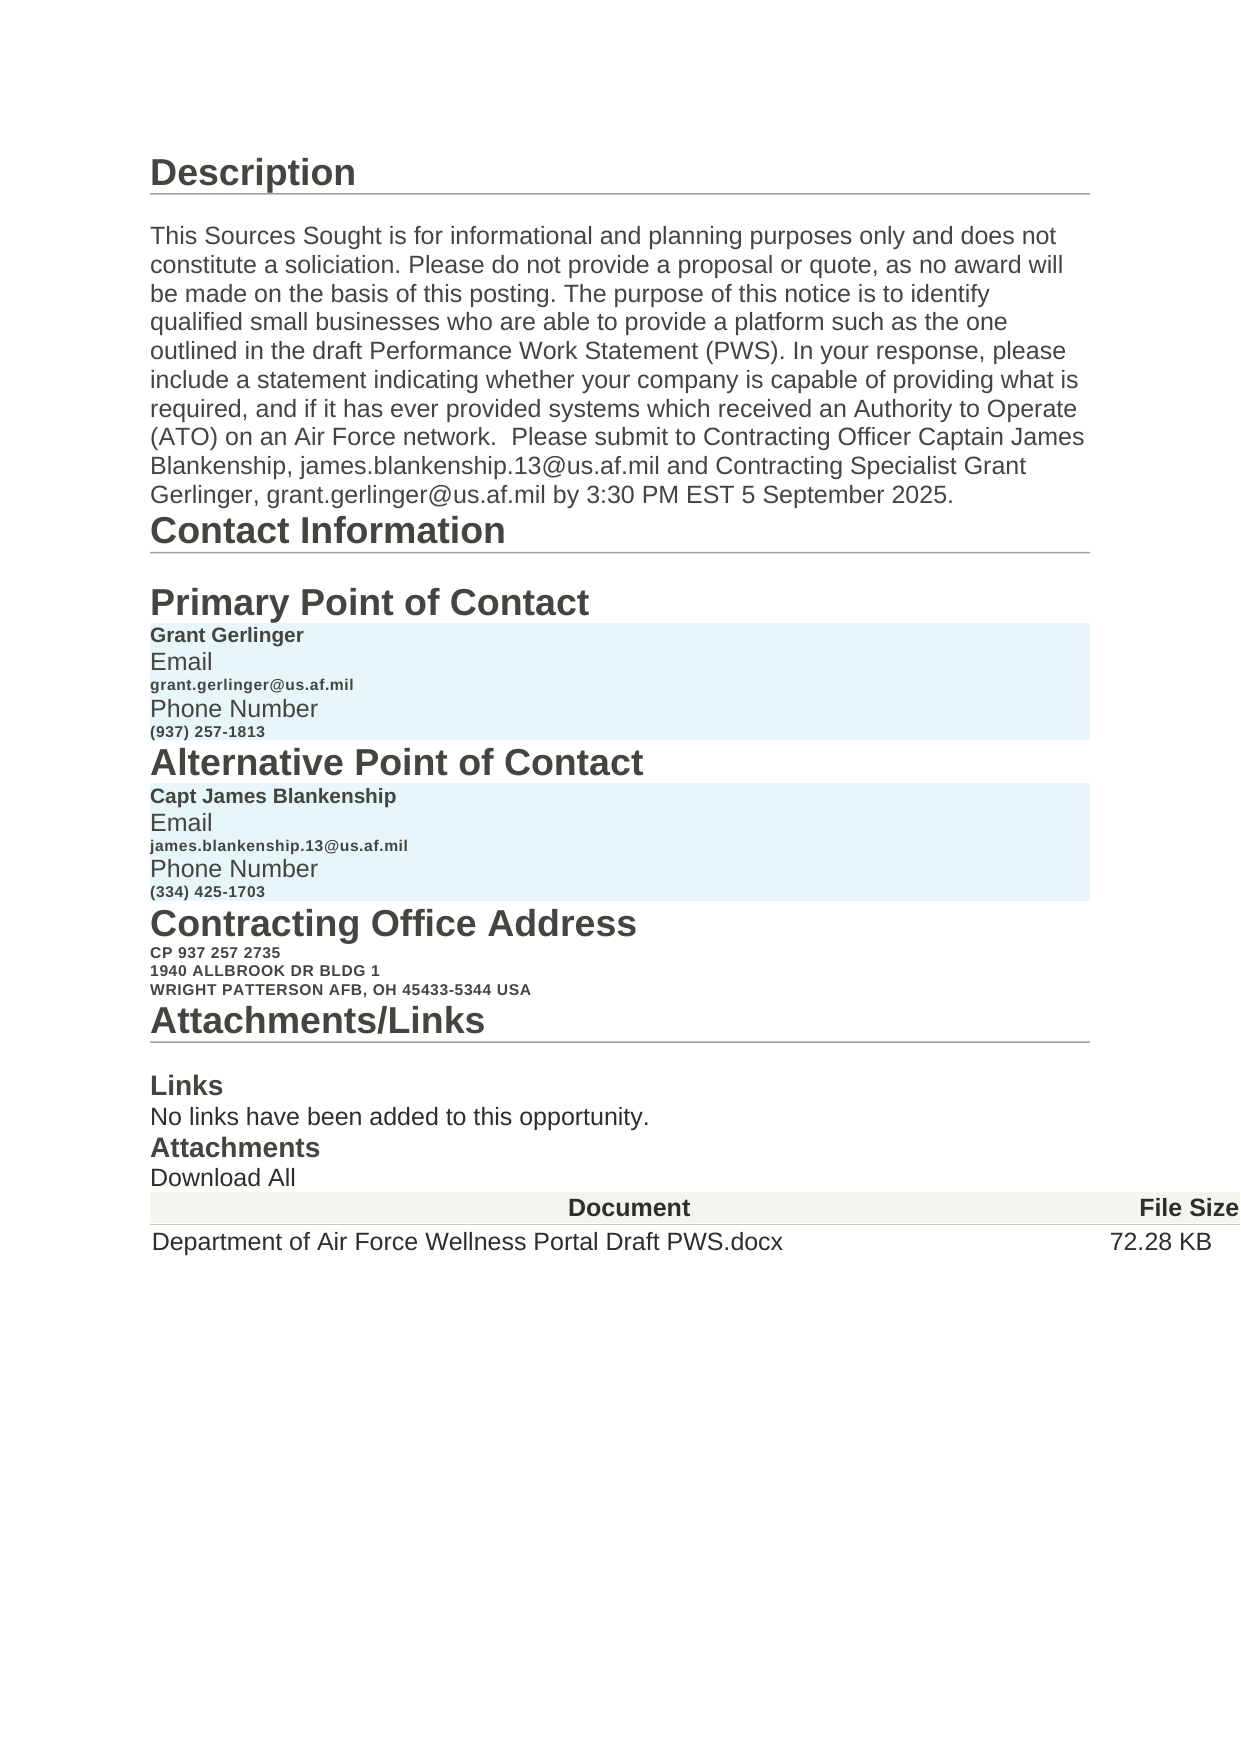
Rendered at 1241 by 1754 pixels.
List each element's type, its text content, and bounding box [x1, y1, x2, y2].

text Links [150, 1069, 1090, 1102]
text (334) 425-1703 [150, 883, 1090, 901]
text Email [150, 807, 1090, 836]
text WRIGHT PATTERSON AFB, OH 45433-5344 USA [150, 980, 1090, 998]
text Alternative Point of Contact [150, 740, 1090, 783]
text Grant Gerlinger [150, 623, 1090, 647]
text james.blankenship.13@us.af.mil [150, 836, 1090, 854]
text No links have been added to this opportunity. [150, 1102, 1090, 1131]
text Primary Point of Contact [150, 580, 1090, 623]
text Phone Number [150, 854, 1090, 883]
table_header File Size [1108, 1192, 1240, 1223]
text (937) 257-1813 [150, 722, 1090, 740]
table_cell Department of Air Force Wellness Portal Draft PWS.docx [150, 1225, 1108, 1257]
text Attachments/Links [150, 998, 1090, 1041]
text Description [150, 150, 1090, 193]
text Contracting Office Address [150, 901, 1090, 944]
text Contact Information [150, 509, 1090, 551]
text Attachments [150, 1131, 1090, 1163]
table_cell 72.28 KB [1108, 1225, 1240, 1257]
text 1940 ALLBROOK DR BLDG 1 [150, 962, 1090, 980]
text Capt James Blankenship [150, 783, 1090, 807]
text grant.gerlinger@us.af.mil [150, 676, 1090, 694]
text This Sources Sought is for informational and planning purposes only and does not constitute a soliciation. Please do not provide a proposal or quote, as no award will be made on the basis of this posting. The purpose of this notice is to identify qualified small businesses who are able to provide a platform such as the one outlined in the draft Performance Work Statement (PWS). In your response, please include a statement indicating whether your company is capable of providing what is required, and if it has ever provided systems which received an Authority to Operate (ATO) on an Air Force network. Please submit to Contracting Officer Captain James Blankenship, james.blankenship.13@us.af.mil and Contracting Specialist Grant Gerlinger, grant.gerlinger@us.af.mil by 3:30 PM EST 5 September 2025. [150, 221, 1090, 509]
text CP 937 257 2735 [150, 944, 1090, 962]
table_header Document [150, 1192, 1108, 1223]
text Email [150, 647, 1090, 676]
text Phone Number [150, 694, 1090, 722]
text Download All [150, 1163, 1090, 1192]
